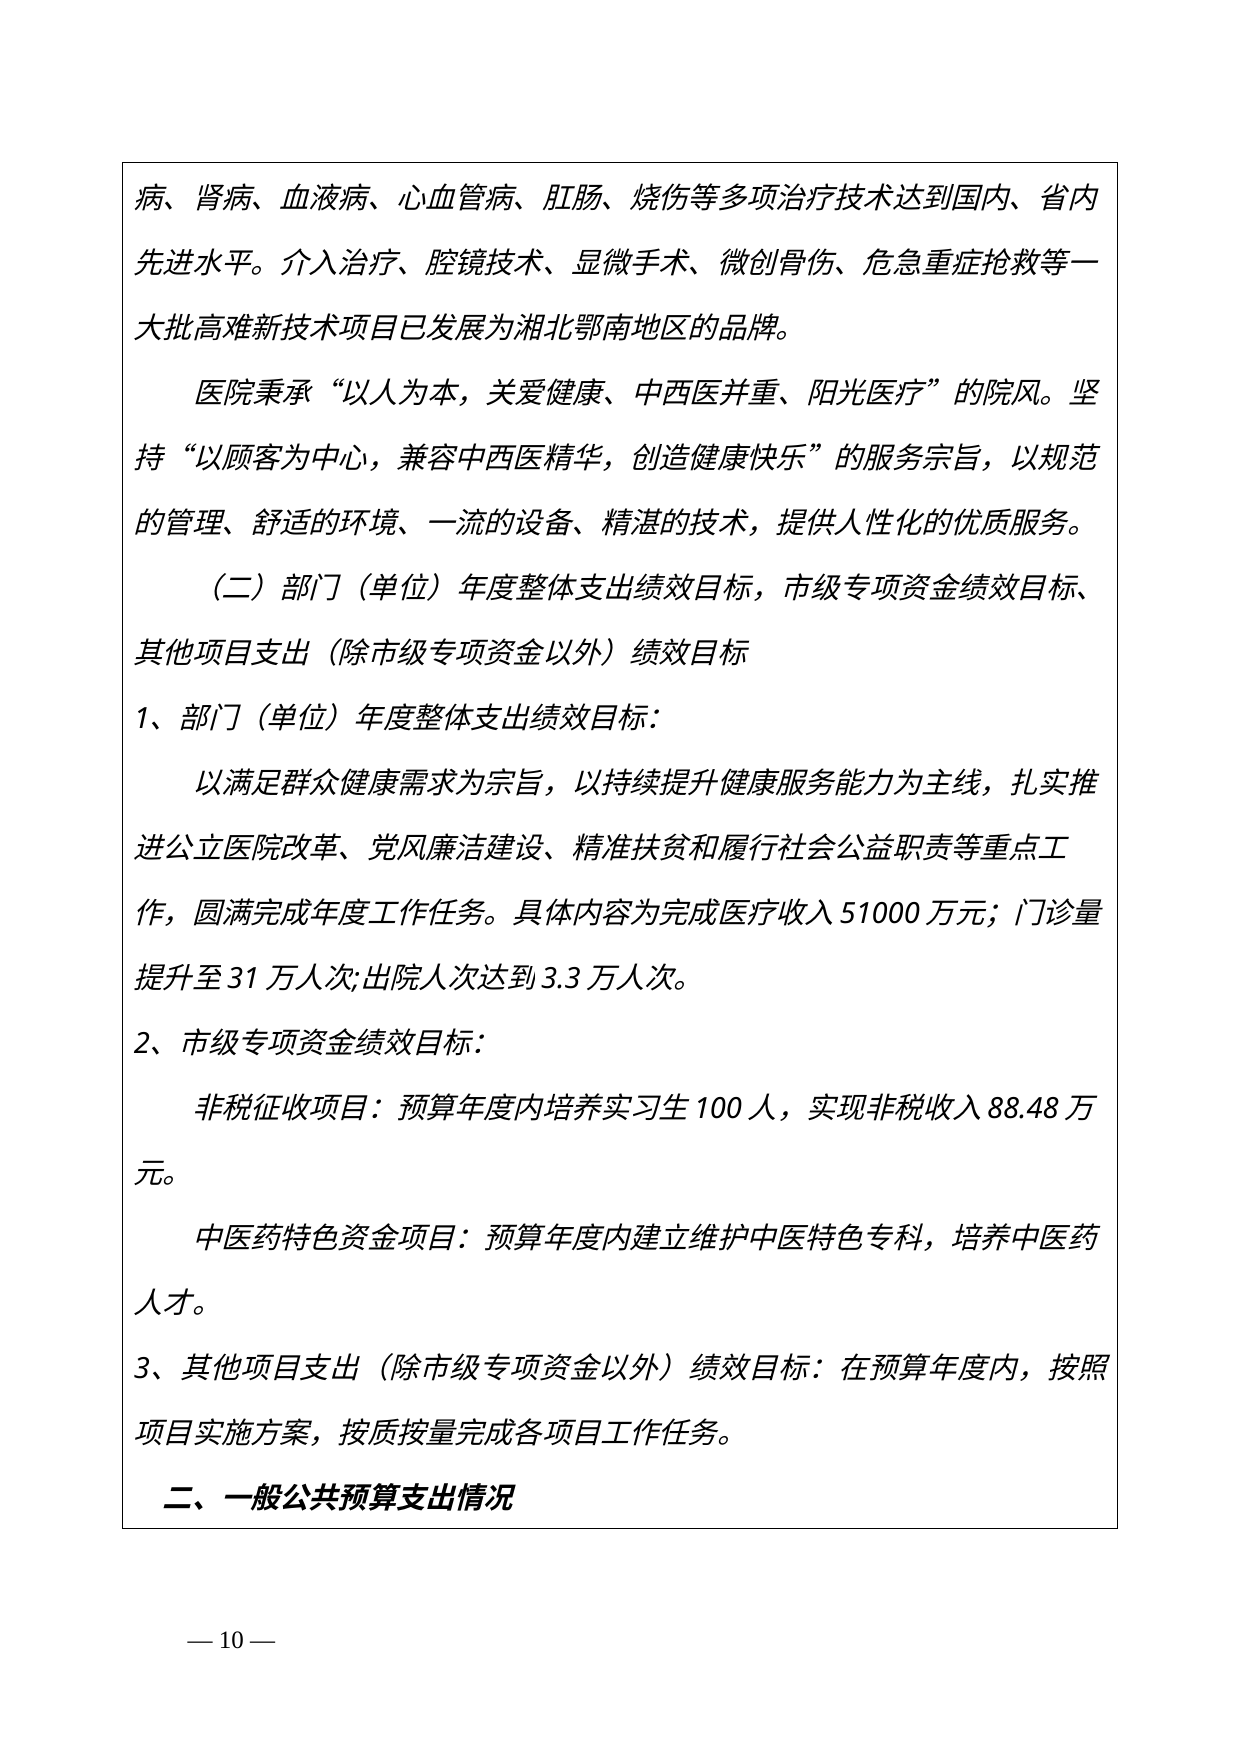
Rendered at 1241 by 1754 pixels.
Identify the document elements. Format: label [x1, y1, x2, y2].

table_header [123, 163, 1117, 1528]
